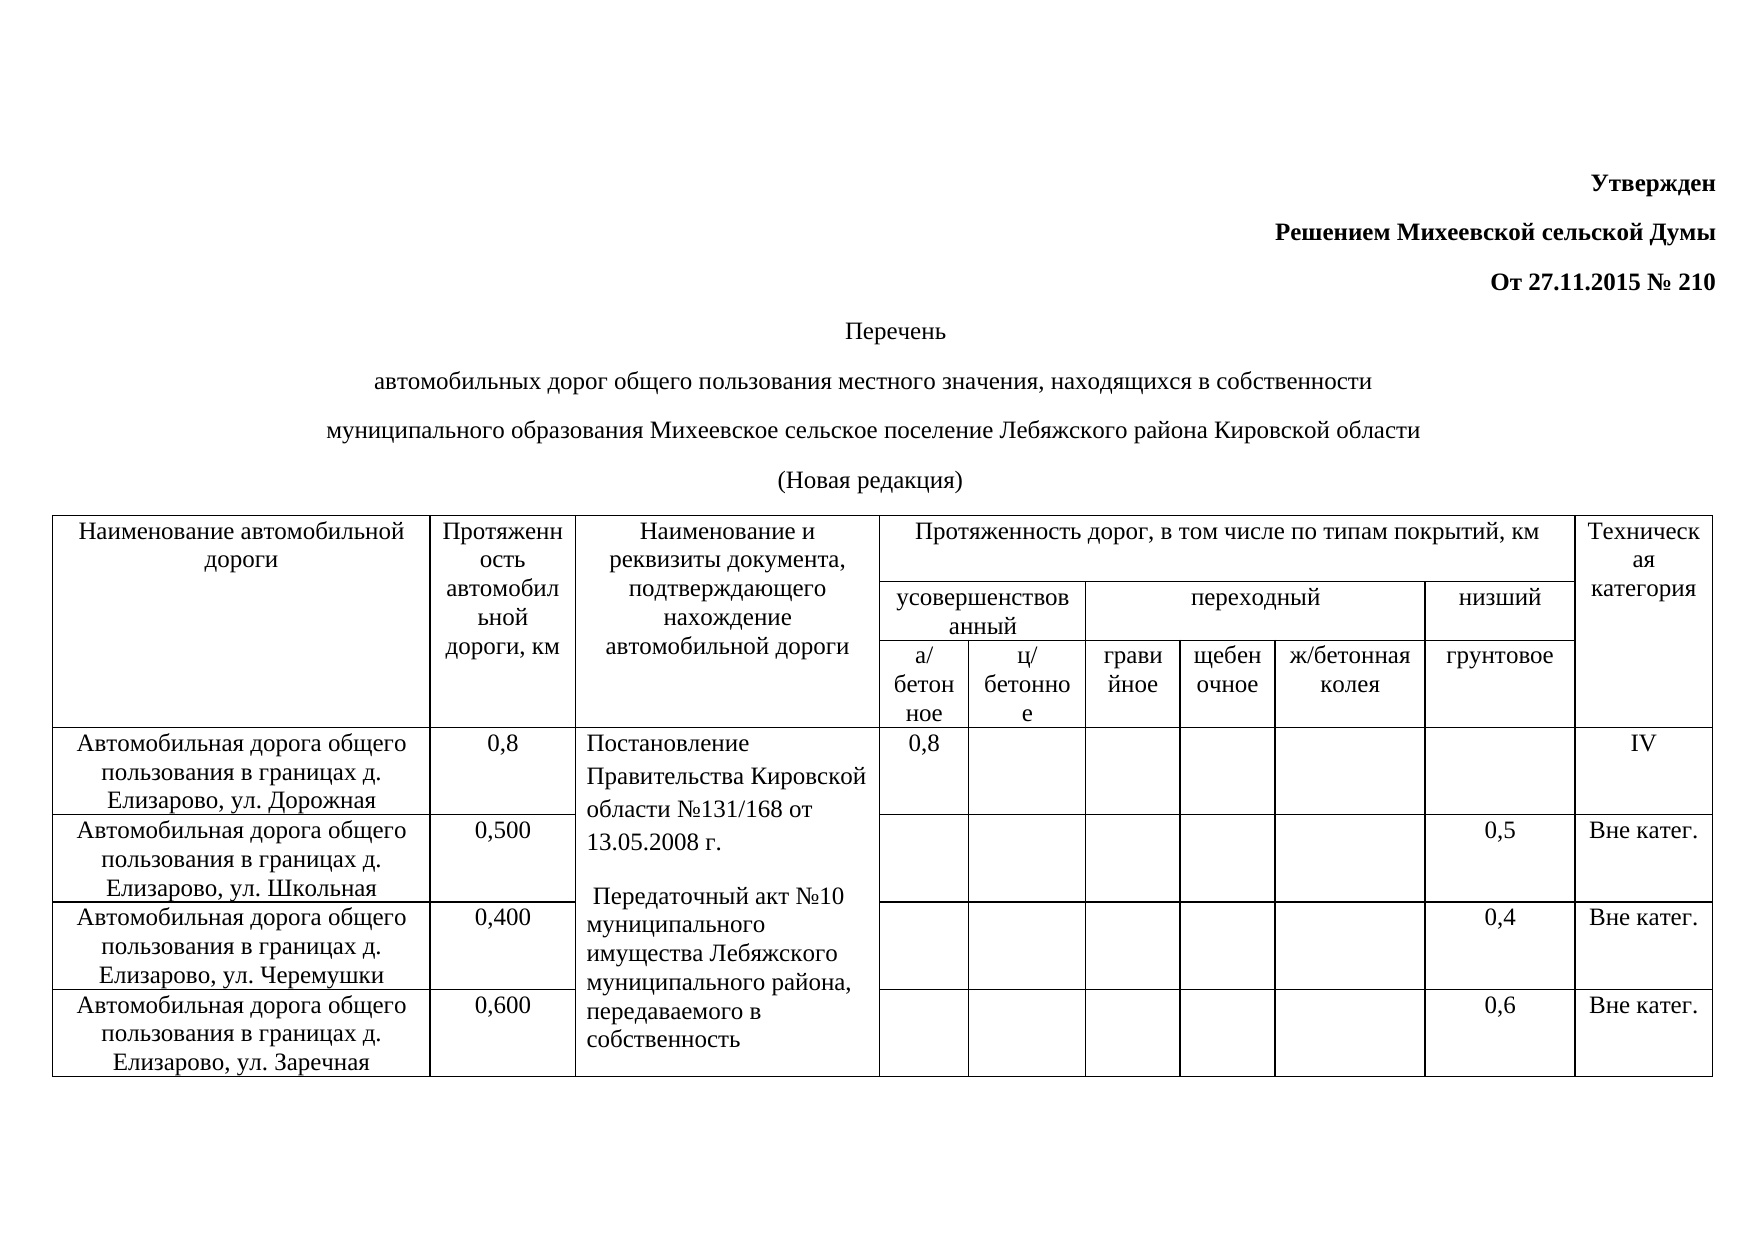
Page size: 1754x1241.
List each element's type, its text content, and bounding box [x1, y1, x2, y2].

text муниципального образования Михеевское сельское поселение Лебяжского района Кировской области [75, 416, 1665, 444]
table_cell [1181, 728, 1274, 814]
text Утвержден [75, 168, 1716, 196]
table_cell Постановление Правительства Кировской области №131/168 от 13.05.2008 г. Передаточный акт №10 муниципального имущества Лебяжского муниципального района, передаваемого в собственность муниципального образования Михеевское сельское поселение от 16.06.2008 [576, 728, 879, 1076]
table_cell 0,600 [431, 990, 575, 1076]
table_header Наименование и реквизиты документа, подтверждающего нахождение автомобильной дороги [576, 516, 879, 727]
table_cell переходный [1086, 582, 1424, 639]
table_cell Автомобильная дорога общего пользования в границах д. Елизарово, ул. Заречная [53, 990, 429, 1076]
table_cell [1276, 728, 1424, 814]
table_cell [1086, 903, 1179, 989]
table_cell Автомобильная дорога общего пользования в границах д. Елизарово, ул. Дорожная [53, 728, 429, 814]
text (Новая редакция) [75, 465, 1665, 494]
text автомобильных дорог общего пользования местного значения, находящихся в собственности [75, 366, 1665, 395]
table_cell [1426, 728, 1574, 814]
table_cell [1181, 815, 1274, 901]
table_header Протяженность дорог, в том числе по типам покрытий, км [880, 516, 1574, 581]
table_cell [1181, 990, 1274, 1076]
table_cell щебеночное [1181, 641, 1274, 727]
table_cell [1276, 903, 1424, 989]
table_cell [969, 903, 1085, 989]
table_cell 0,4 [1426, 903, 1574, 989]
table_cell [880, 815, 968, 901]
table_cell а/бетонное [880, 641, 968, 727]
table_cell [969, 990, 1085, 1076]
table_cell гравийное [1086, 641, 1179, 727]
table_cell [1086, 990, 1179, 1076]
table_cell Вне катег. [1576, 990, 1712, 1076]
text От 27.11.2015 № 210 [75, 267, 1716, 296]
table_cell грунтовое [1426, 641, 1574, 727]
table_cell [1086, 815, 1179, 901]
table_header Техническая категория [1576, 516, 1712, 727]
table_cell 0,6 [1426, 990, 1574, 1076]
table_cell [969, 728, 1085, 814]
table_cell ц/бетонное [969, 641, 1085, 727]
table_cell 0,5 [1426, 815, 1574, 901]
table_cell [1276, 815, 1424, 901]
table_cell Вне катег. [1576, 815, 1712, 901]
table_cell ж/бетонная колея [1276, 641, 1424, 727]
table_cell [880, 990, 968, 1076]
text Решением Михеевской сельской Думы [75, 217, 1716, 246]
table_cell 0,400 [431, 903, 575, 989]
table_cell Вне катег. [1576, 903, 1712, 989]
table_cell Автомобильная дорога общего пользования в границах д. Елизарово, ул. Черемушки [53, 903, 429, 989]
table_header Наименование автомобильной дороги [53, 516, 429, 727]
table_cell [1276, 990, 1424, 1076]
table_cell [880, 903, 968, 989]
text Перечень [75, 316, 1716, 345]
table_cell 0,8 [880, 728, 968, 814]
table_cell IV [1576, 728, 1712, 814]
table_cell низший [1426, 582, 1574, 639]
table_cell 0,8 [431, 728, 575, 814]
table_cell [1086, 728, 1179, 814]
table_cell 0,500 [431, 815, 575, 901]
table_cell [1181, 903, 1274, 989]
table_cell Автомобильная дорога общего пользования в границах д. Елизарово, ул. Школьная [53, 815, 429, 901]
table_cell [969, 815, 1085, 901]
table_header Протяженность автомобильной дороги, км [431, 516, 575, 727]
table_cell усовершенствованный [880, 582, 1085, 639]
